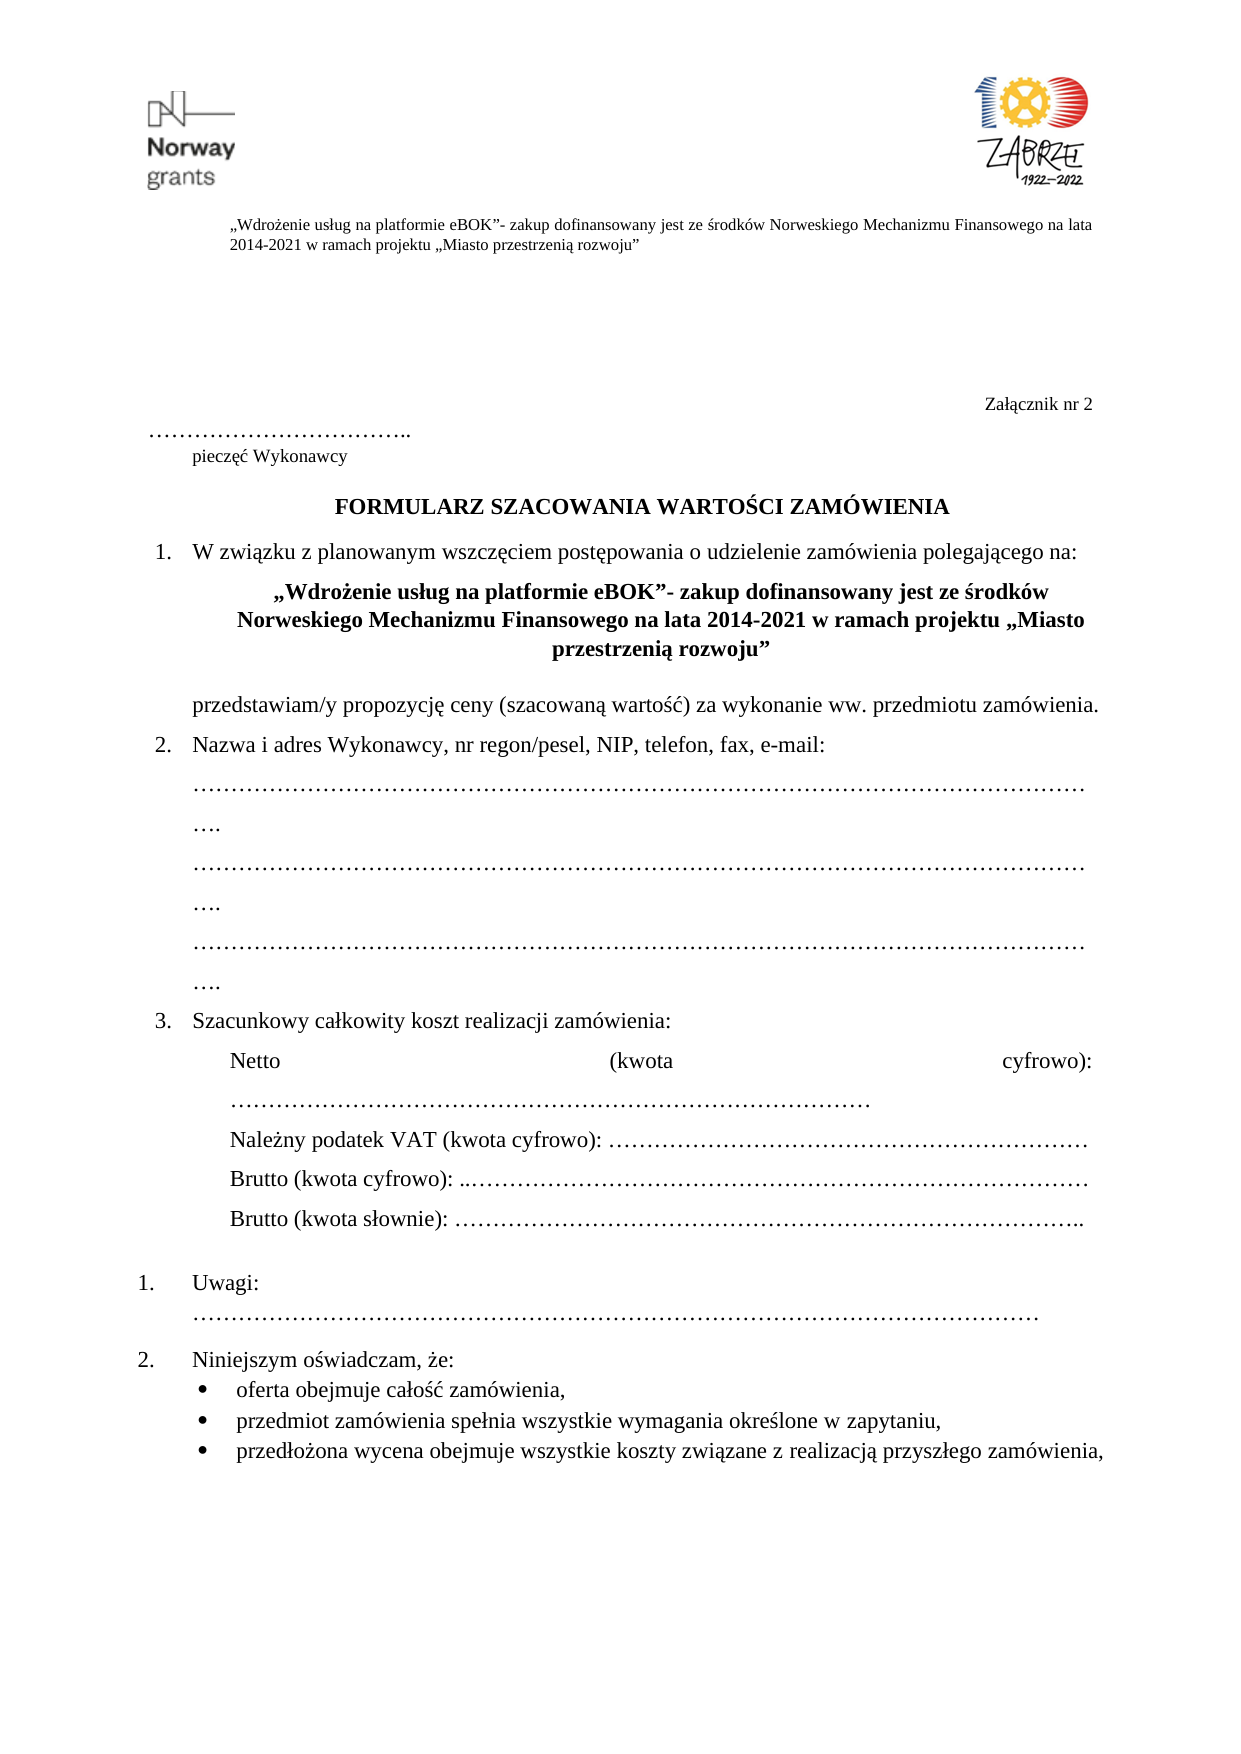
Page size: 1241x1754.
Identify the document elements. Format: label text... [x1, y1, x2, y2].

list „Wdrożenie usług na platformie eBOK”- zakup dofinansowany jest ze środków Norweskiego Mechanizmu Finansowego na lata 2014-2021 w ramach projektu „Miasto przestrzenią rozwoju” [229, 578, 1093, 661]
list Nazwa i adres Wykonawcy, nr regon/pesel, NIP, telefon, fax, e-mail: [154, 731, 1107, 757]
list …………………………………………………………………………………………………………. [192, 849, 1107, 915]
list Brutto (kwota słownie): ……………………………………………………………………….. [229, 1205, 1093, 1231]
text pieczęć Wykonawcy [192, 445, 1093, 466]
list Niniejszym oświadczam, że: [155, 1346, 1107, 1373]
list …………………………………………………………………………………………………………. [192, 770, 1107, 836]
list przedmiot zamówienia spełnia wszystkie wymagania określone w zapytaniu, [199, 1407, 1107, 1433]
picture [147, 91, 235, 190]
list …………………………………………………………………………………………………………. [192, 928, 1107, 994]
list W związku z planowanym wszczęciem postępowania o udzielenie zamówienia polegającego na: [154, 538, 1107, 564]
text …………………………….. [148, 416, 1093, 443]
text Załącznik nr 2 [192, 393, 1093, 415]
picture [972, 73, 1093, 190]
list Netto (kwota cyfrowo): ………………………………………………………………………… [229, 1047, 1093, 1113]
list oferta obejmuje całość zamówienia, [199, 1376, 1107, 1403]
text FORMULARZ SZACOWANIA WARTOŚCI ZAMÓWIENIA [192, 493, 1093, 519]
list Uwagi: ………………………………………………………………………………………………… [155, 1269, 1107, 1326]
list Szacunkowy całkowity koszt realizacji zamówienia: [154, 1007, 1107, 1034]
list Brutto (kwota cyfrowo): ..……………………………………………………………………… [229, 1165, 1093, 1192]
list przedłożona wycena obejmuje wszystkie koszty związane z realizacją przyszłego zamówienia, [199, 1437, 1107, 1463]
list Należny podatek VAT (kwota cyfrowo): ……………………………………………………… [229, 1126, 1093, 1152]
list przedstawiam/y propozycję ceny (szacowaną wartość) za wykonanie ww. przedmiotu zamówienia. [192, 691, 1107, 718]
